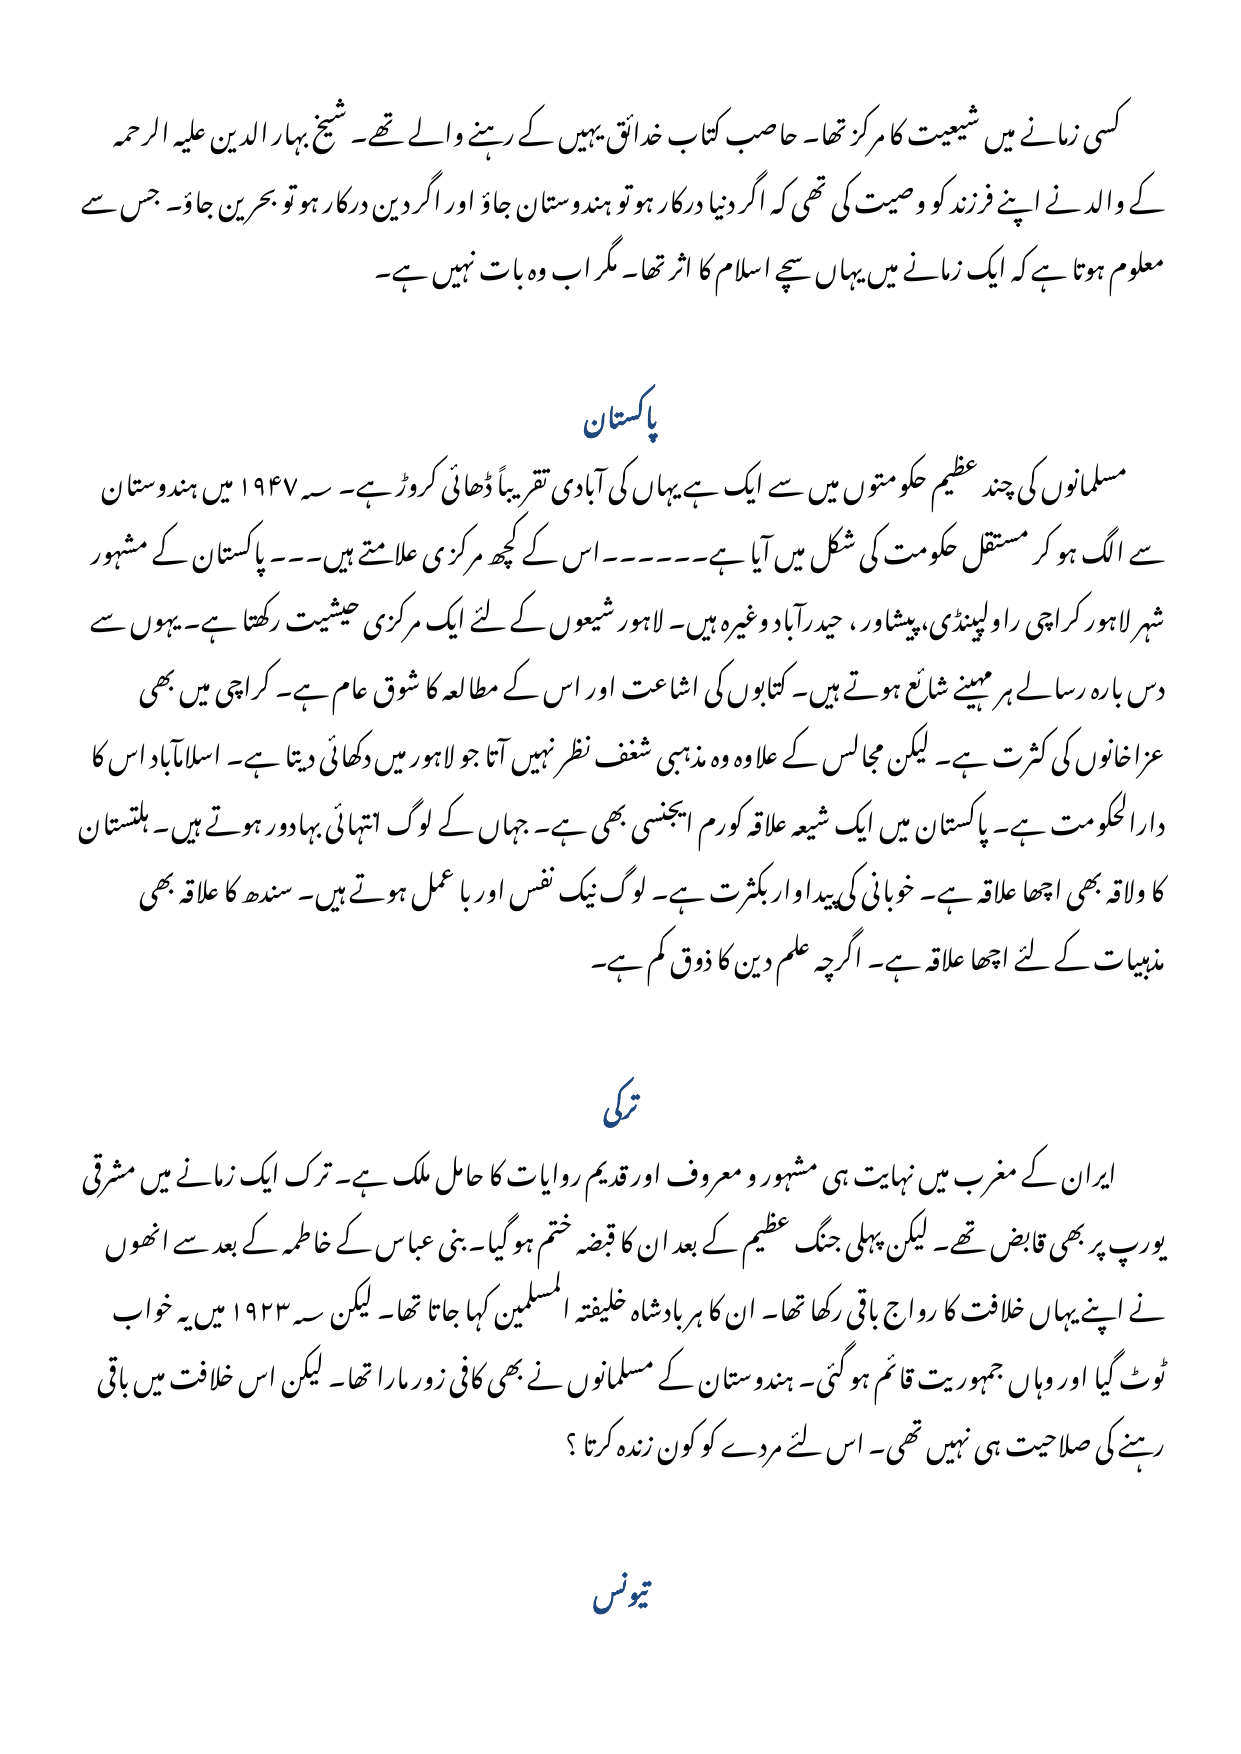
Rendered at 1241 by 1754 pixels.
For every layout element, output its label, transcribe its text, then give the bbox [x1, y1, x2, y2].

subtitle ترکی [75, 1067, 1165, 1134]
subtitle پاکستان [75, 377, 1165, 445]
text مسلمانوں کی چند عظیم حکومتوں میں سے ایک ہے یہاں کی آبادی تقریباً ڈھائی کروڑ ہے۔ ۱۹۴۷؁ میں ہندوستان سے الگ ہو کر مستقل حکومت کی شکل میں آیا ہے۔۔۔۔۔۔اس کے کچھ مرکز ی علامتے ہیں۔۔۔ پاکستان کے مشہور شہر لاہور کراچی راولپینڈی، پیشاور ، حیدرآباد وغیرہ ہیں۔ لاہور شیعوں کے لئے ایک مرکزی حیشیت رکھتا ہے۔ یہوں سے دس بارہ رسالے ہر مہینے شائع ہوتے ہیں۔ کتابوں کی اشاعت اور اس کے مطالعہ کا شوق عام ہے۔ کراچی میں بھی عزاخانوں کی کثرت ہے۔ لیکن مجالس کے علاوہ وہ مذہبی شغف نظر نہیں آتا جو لاہور میں دکھائی دیتا ہے۔ اسلامآباد اس کا دارالحکومت ہے۔ پاکستان میں ایک شیعہ علاقہ کورم ایجنسی بھی ہے۔ جہاں کے لوگ انتہائی بہادور ہوتے ہیں۔ ہلتستان کا ولاقہ بھی اچھا علاقہ ہے۔ خوبانی کی پیداوار بکثرت ہے۔ لوگ نیک نفس اور با عمل ہوتے ہیں۔ سندھ کا علاقہ بھی مذہبیات کے لئے اچھا علاقہ ہے۔ اگرچہ علم دین کا ذوق کم ہے۔ [75, 445, 1165, 986]
subtitle تیونس [75, 1553, 1165, 1621]
text کسی زمانے میں شیعیت کا مرکز تھا۔ حاصب کتاب خدائق یہیں کے رہنے والے تھے۔ شیخ بہار الدین علیہ الرحمہ کے والد نے اپنے فرزند کو وصیت کی تھی کہ اگر دنیا درکار ہو تو ہندوستان جاؤ اور اگر دین درکار ہو تو بحرین جاؤ۔ جس سے معلوم ہوتا ہے کہ ایک زمانے میں یہاں سچے اسلام کا اثر تھا۔ مگر اب وہ بات نہیں ہے۔ [75, 94, 1165, 297]
text ایران کے مغرب میں نہایت ہی مشہور و معروف اور قدیم روایات کا حامل ملک ہے۔ ترک ایک زمانے میں مشرقی یورپ پر بھی قابض تھے۔ لیکن پہلی جنگ عظیم کے بعد ان کا قبضہ ختم ہو گیا۔ بنی عباس کے خاطمہ کے بعد سے انھوں نے اپنے یہاں خلافت کا رواج باقی رکھا تھا۔ ان کا ہر بادشاہ خلیفتہ المسلمین کہا جاتا تھا۔ لیکن ۱۹۲۳؁ میں یہ خواب ٹوٹ گیا اور وہاں جمہوریت قائم ہو گئی۔ ہندوستان کے مسلمانوں نے بھی کافی زور مارا تھا۔ لیکن اس خلافت میں باقی رہنے کی صلاحیت ہی نہیں تھی۔ اس لئے مردے کو کون زندہ کرتا ؟ [75, 1134, 1165, 1473]
